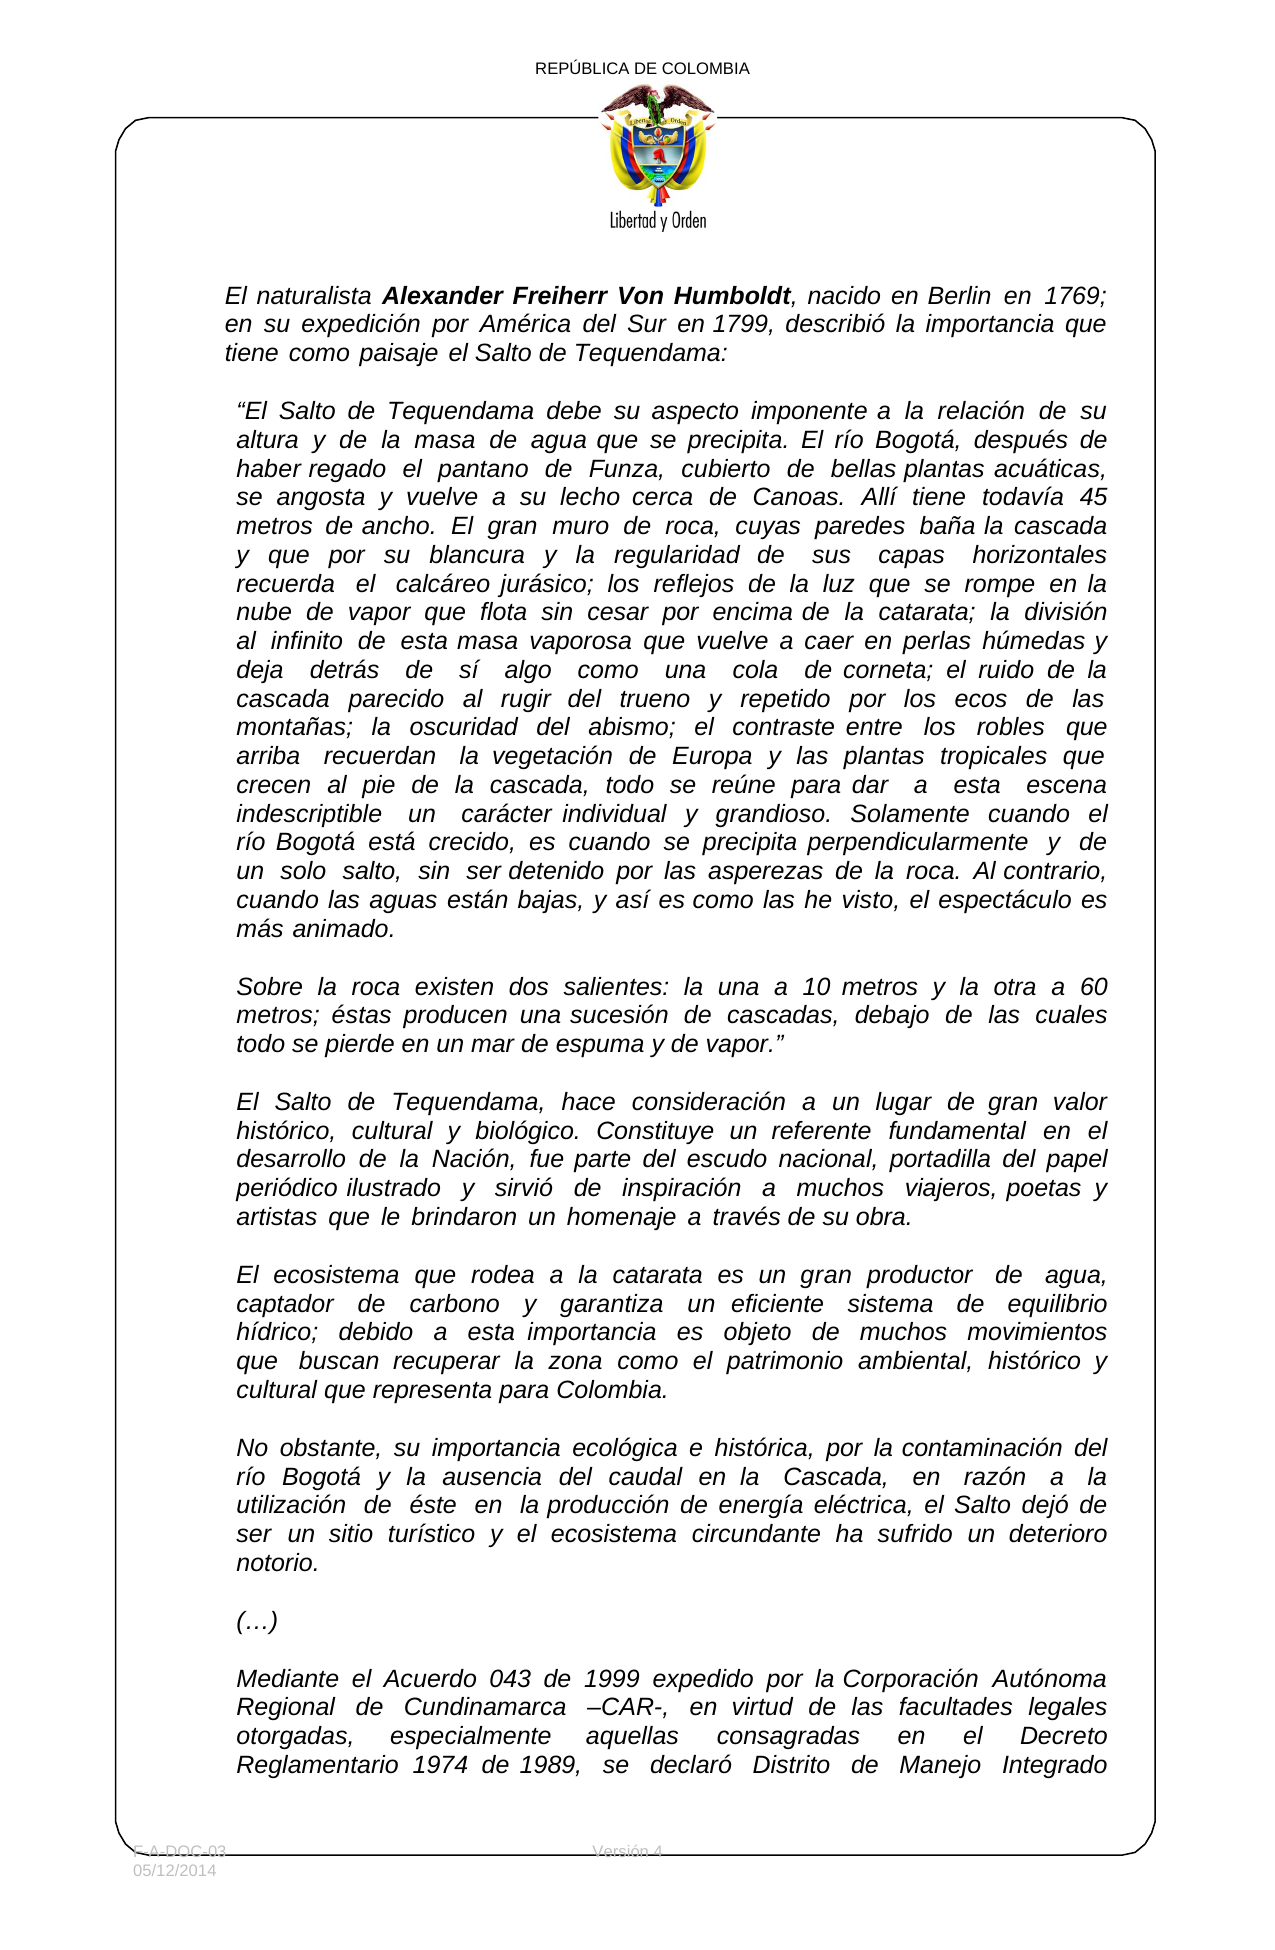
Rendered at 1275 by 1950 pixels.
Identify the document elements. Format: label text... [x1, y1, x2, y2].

text (…) [236, 1606, 1107, 1634]
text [236, 1663, 1107, 1778]
picture [598, 81, 718, 232]
text El ecosistema que rodea a la catarata es un gran productor de agua, captador de carbono y garantiza un eficiente sistema de equilibrio hídrico; debido a esta importancia es objeto de muchos movimientos que buscan recuperar la zona como el patrimonio ambiental, histórico y cultural que representa para Colombia. [236, 1260, 1107, 1403]
text No obstante, su importancia ecológica e histórica, por la contaminación del río Bogotá y la ausencia del caudal en la Cascada, en razón a la utilización de éste en la producción de energía eléctrica, el Salto dejó de ser un sitio turístico y el ecosistema circundante ha sufrido un deterioro notorio. [236, 1433, 1107, 1576]
text Sobre la roca existen dos salientes: la una a 10 metros y la otra a 60 metros; éstas producen una sucesión de cascadas, debajo de las cuales todo se pierde en un mar de espuma y de vapor.” [236, 971, 1107, 1058]
text “El Salto de Tequendama debe su aspecto imponente a la relación de su altura y de la masa de agua que se precipita. El río Bogotá, después de haber regado el pantano de Funza, cubierto de bellas plantas acuáticas, se angosta y vuelve a su lecho cerca de Canoas. Allí tiene todavía 45 metros de ancho. El gran muro de roca, cuyas paredes baña la cascada y que por su blancura y la regularidad de sus capas horizontales recuerda el calcáreo jurásico; los reflejos de la luz que se rompe en la nube de vapor que flota sin cesar por encima de la catarata; la división al infinito de esta masa vaporosa que vuelve a caer en perlas húmedas y deja detrás de sí algo como una cola de corneta; el ruido de la cascada parecido al rugir del trueno y repetido por los ecos de las montañas; la oscuridad del abismo; el contraste entre los robles que arriba recuerdan la vegetación de Europa y las plantas tropicales que crecen al pie de la cascada, todo se reúne para dar a esta escena indescriptible un carácter individual y grandioso. Solamente cuando el río Bogotá está crecido, es cuando se precipita perpendicularmente y de un solo salto, sin ser detenido por las asperezas de la roca. Al contrario, cuando las aguas están bajas, y así es como las he visto, el espectáculo es más animado. [236, 396, 1107, 942]
text El naturalista Alexander Freiherr Von Humboldt, nacido en Berlin en 1769; en su expedición por América del Sur en 1799, describió la importancia que tiene como paisaje el Salto de Tequendama: [224, 281, 1107, 367]
text El Salto de Tequendama, hace consideración a un lugar de gran valor histórico, cultural y biológico. Constituye un referente fundamental en el desarrollo de la Nación, fue parte del escudo nacional, portadilla del papel periódico ilustrado y sirvió de inspiración a muchos viajeros, poetas y artistas que le brindaron un homenaje a través de su obra. [236, 1087, 1107, 1231]
